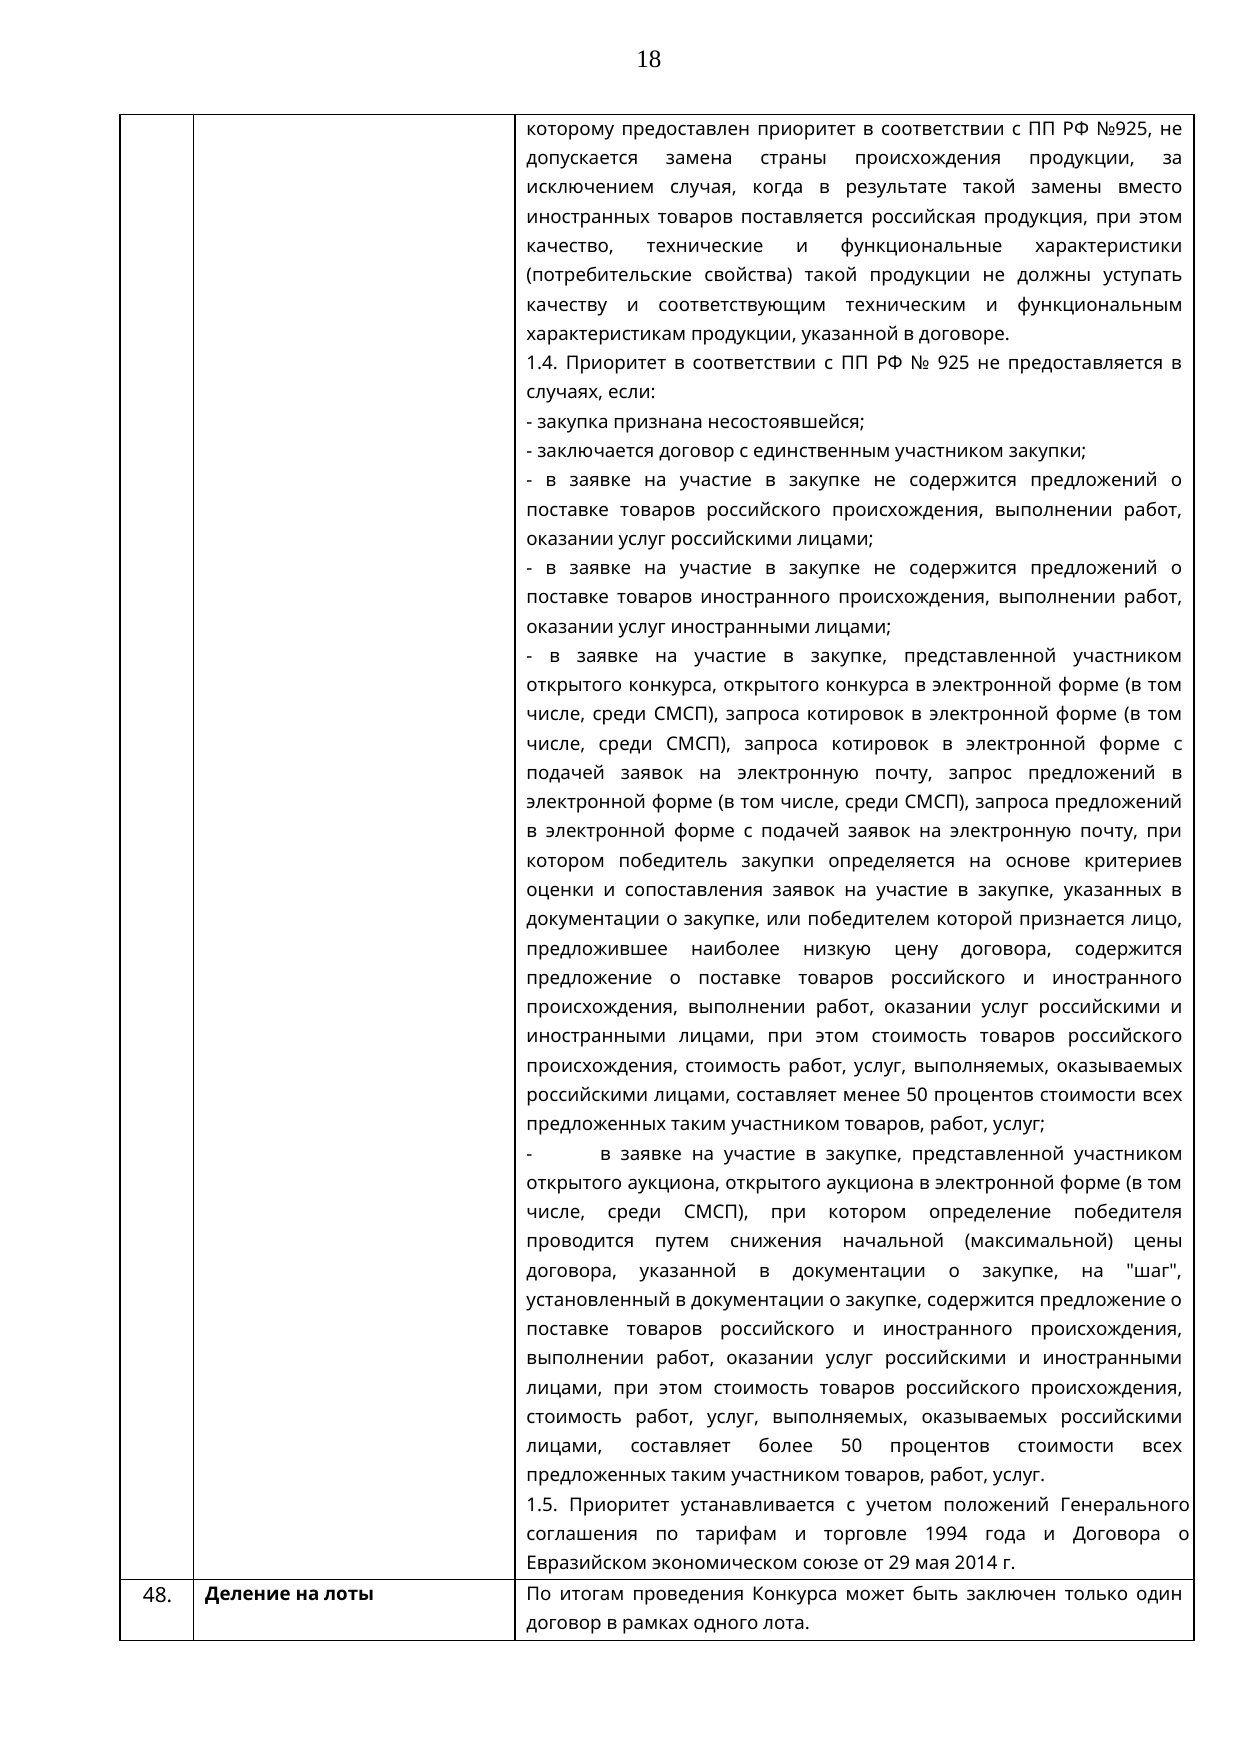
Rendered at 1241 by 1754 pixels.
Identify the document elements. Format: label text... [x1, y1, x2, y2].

table_cell [121, 115, 193, 1579]
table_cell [194, 115, 514, 1579]
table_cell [516, 1580, 1193, 1639]
table_cell [121, 1580, 193, 1639]
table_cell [516, 115, 1193, 1579]
table_cell Деление на лоты [194, 1580, 514, 1639]
